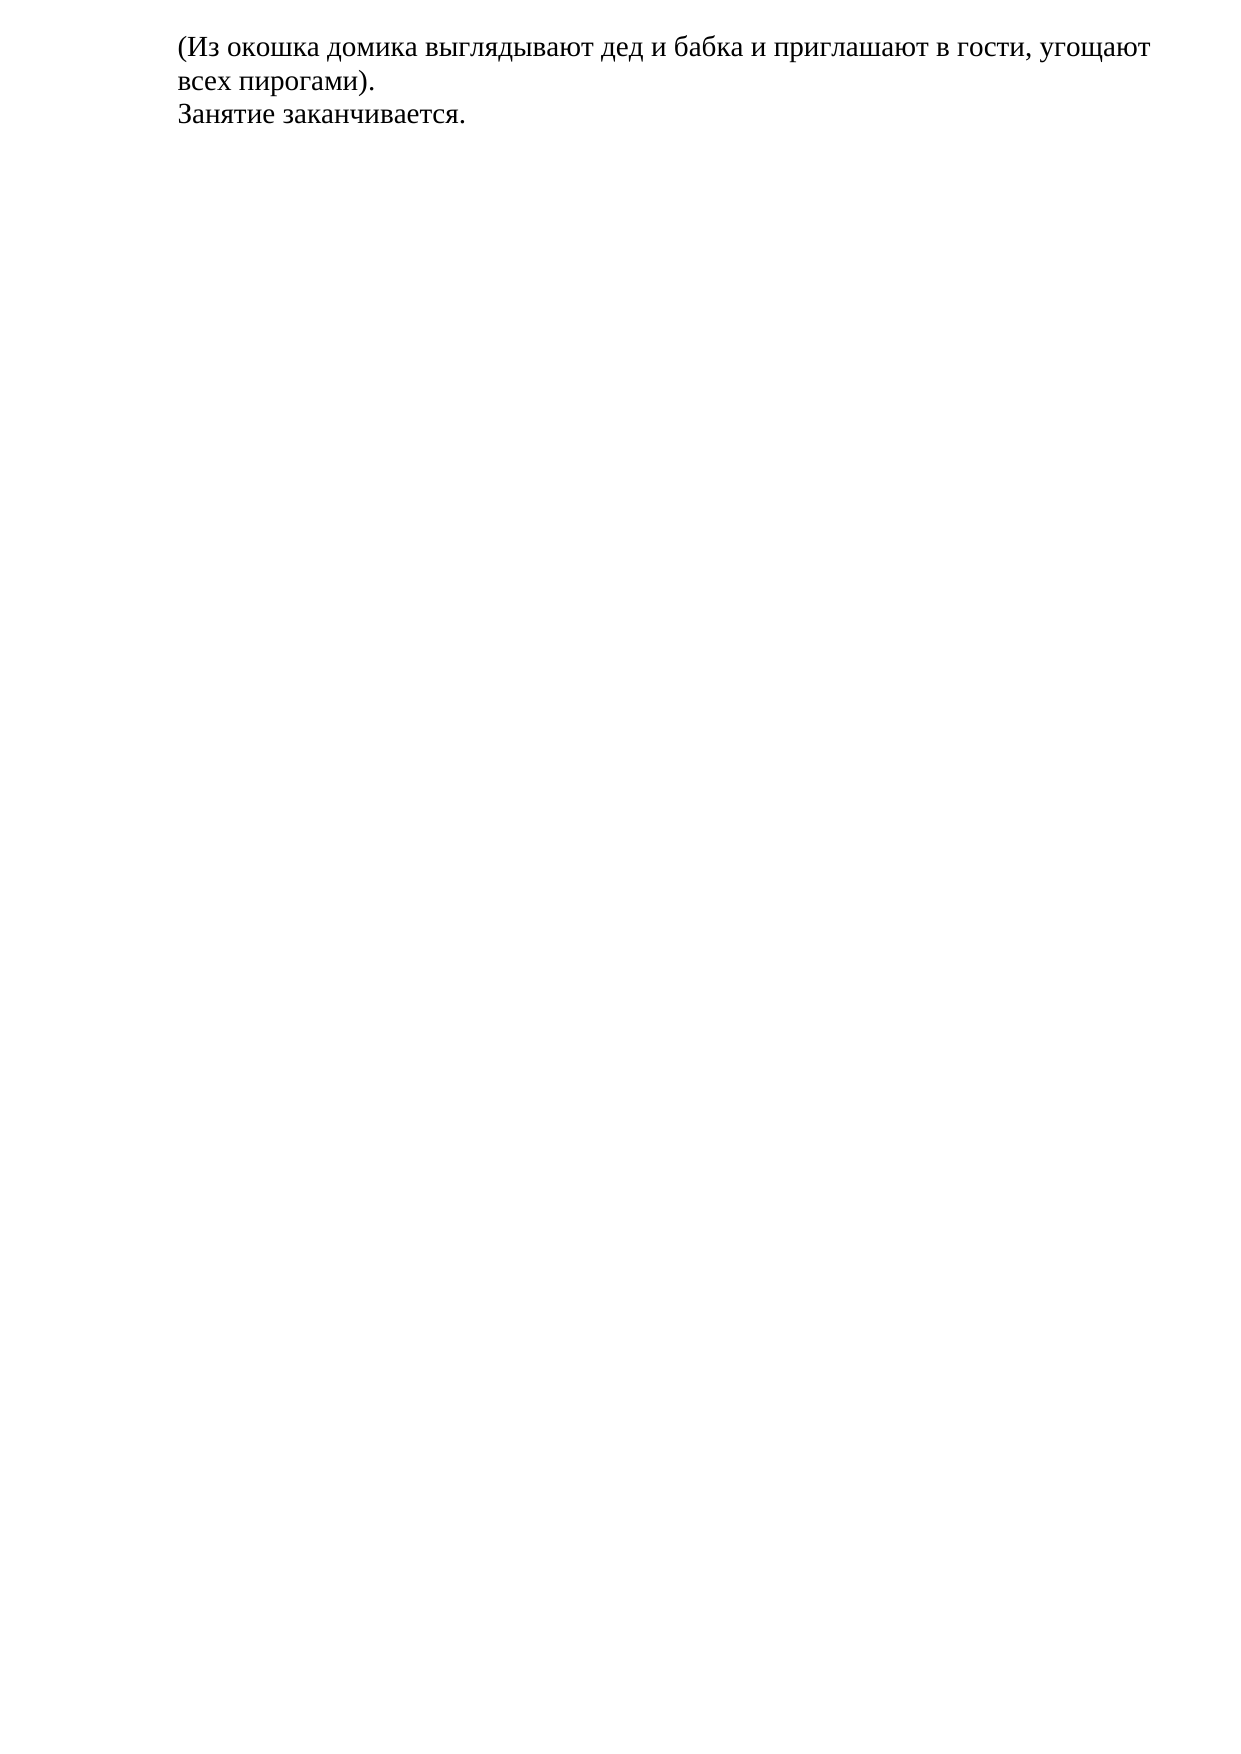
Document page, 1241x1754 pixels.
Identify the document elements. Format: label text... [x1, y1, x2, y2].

text (Из окошка домика выглядывают дед и бабка и приглашают в гости, угощают всех пирогами). Занятие заканчивается. [177, 29, 1152, 130]
